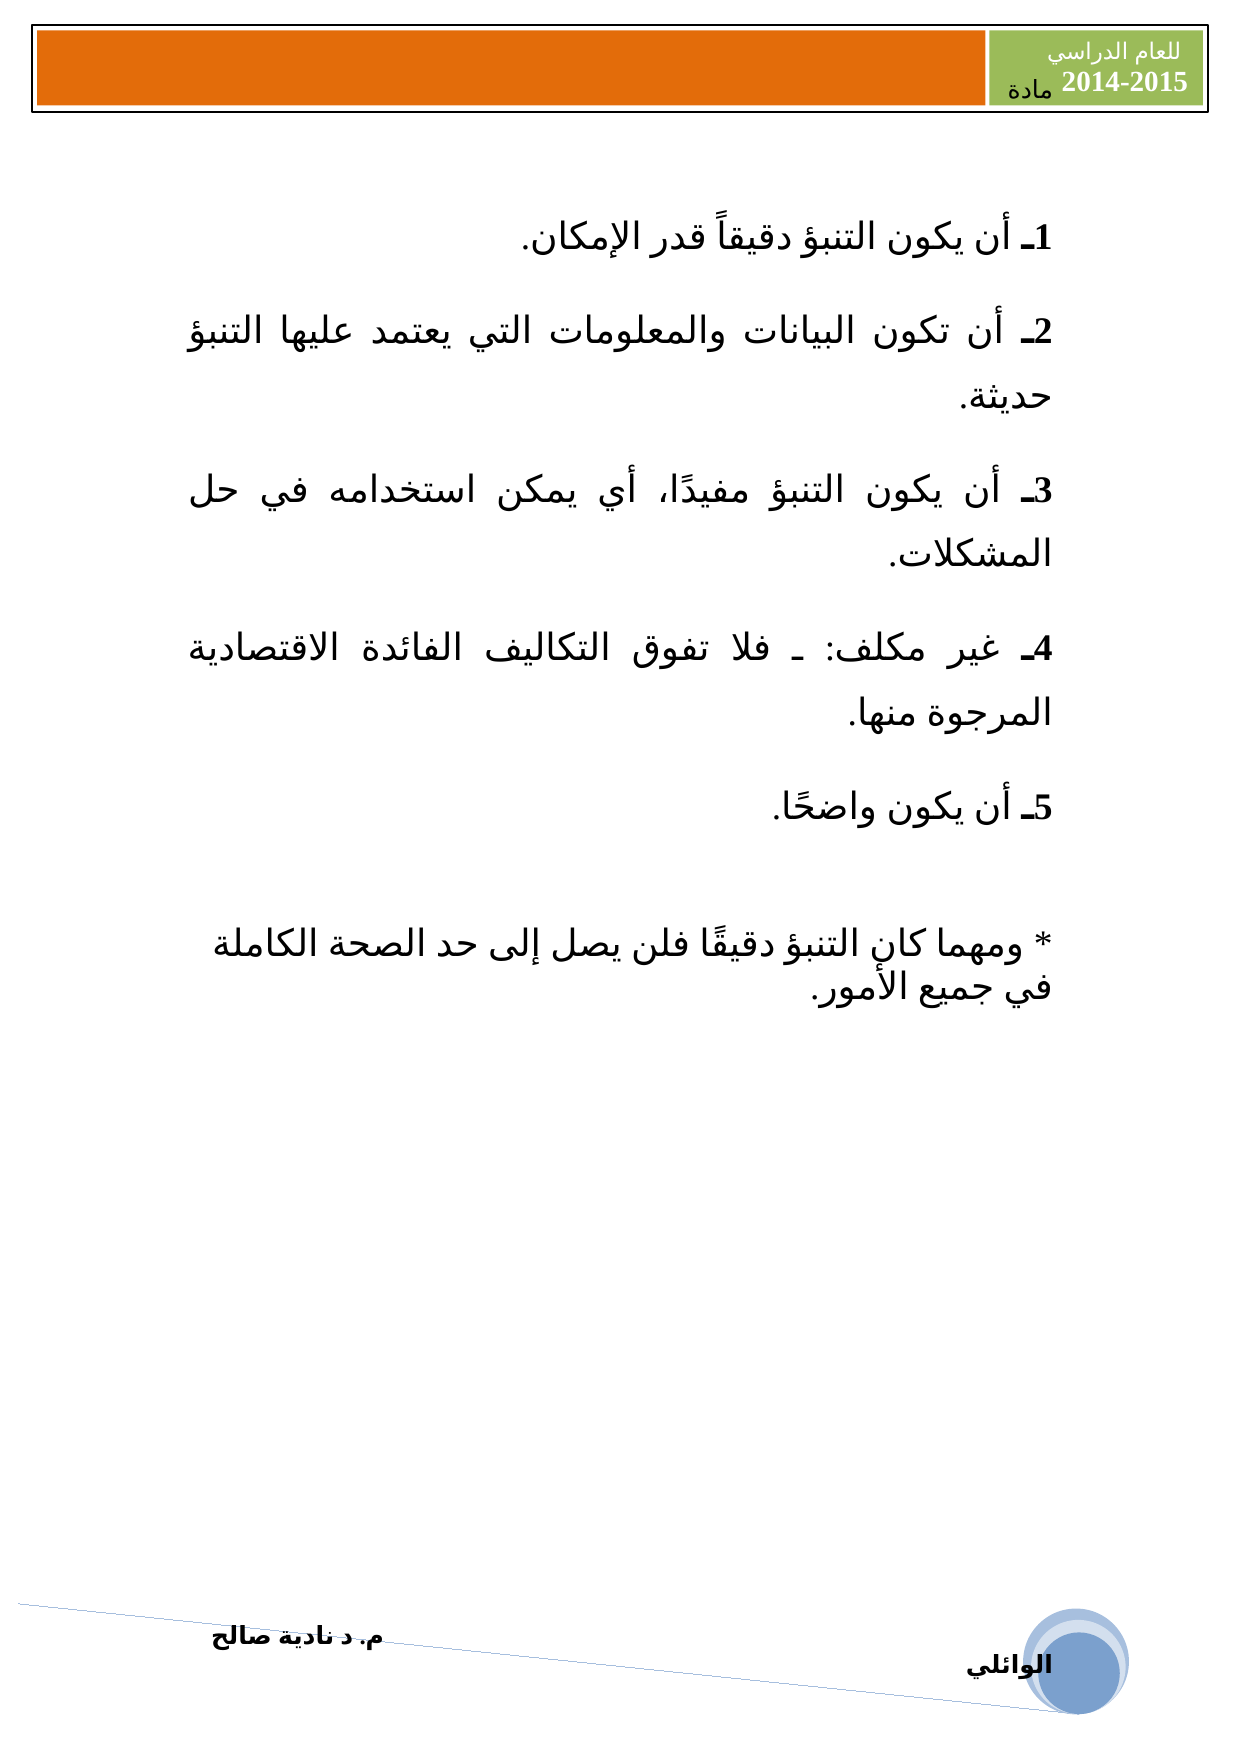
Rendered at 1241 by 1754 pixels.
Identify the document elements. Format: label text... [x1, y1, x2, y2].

text 4ـ غير مكلف: ـ فلا تفوق التكاليف الفائدة الاقتصادية المرجوة منها. [187, 626, 1053, 733]
text 1ـ أن يكون التنبؤ دقيقاً قدر الإمكان. [187, 150, 1053, 258]
text 5ـ أن يكون واضحًا. [187, 784, 1053, 827]
text 2ـ أن تكون البيانات والمعلومات التي يعتمد عليها التنبؤ حديثة. [187, 308, 1053, 416]
text 3ـ أن يكون التنبؤ مفيدًا، أي يمكن استخدامه في حل المشكلات. [187, 467, 1053, 575]
text * ومهما كان التنبؤ دقيقًا فلن يصل إلى حد الصحة الكاملة في جميع الأمور. [187, 878, 1053, 1036]
